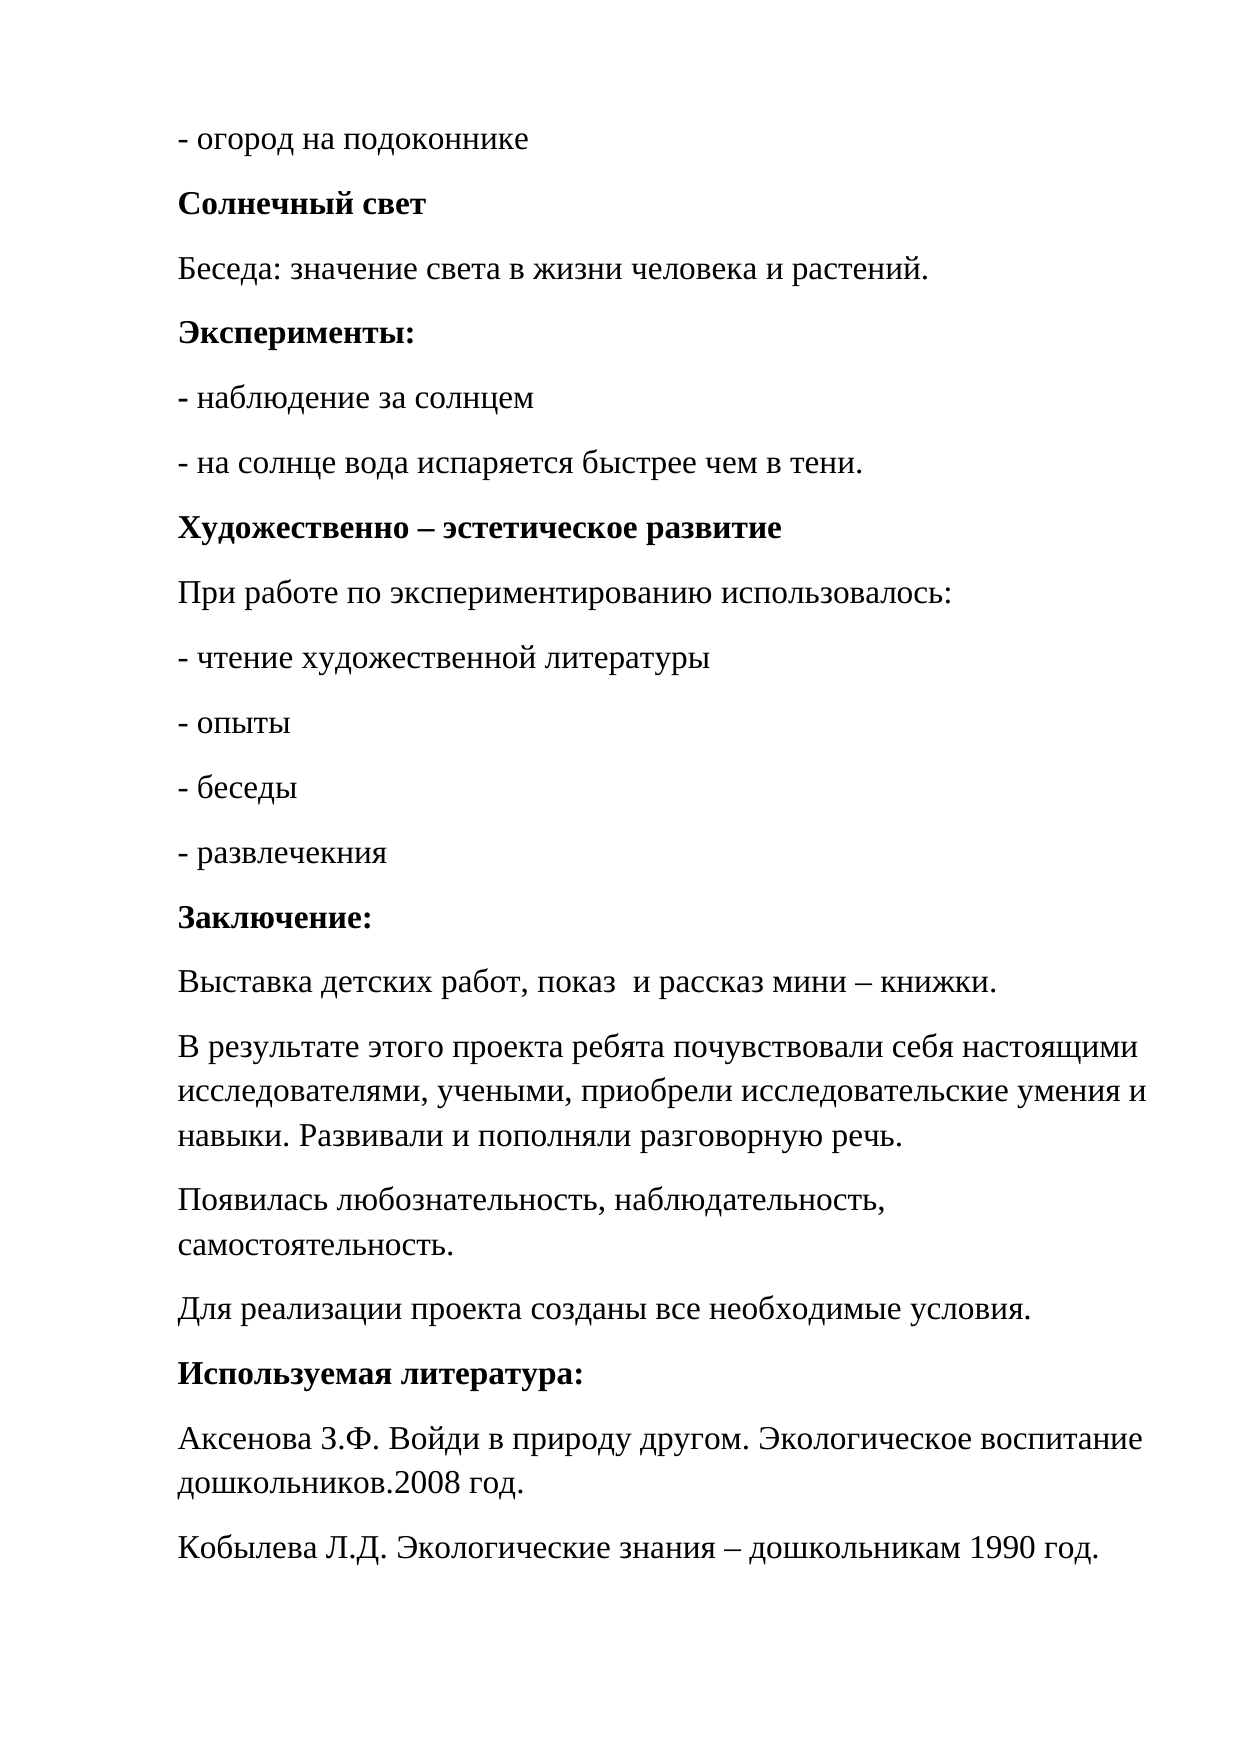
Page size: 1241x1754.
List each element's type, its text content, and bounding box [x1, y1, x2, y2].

text В результате этого проекта ребята почувствовали себя настоящими исследователями, учеными, приобрели исследовательские умения и навыки. Развивали и пополняли разговорную речь. [177, 1027, 1152, 1153]
text - огород на подоконнике [177, 118, 1152, 156]
text Используемая литература: [177, 1353, 1152, 1392]
text Беседа: значение света в жизни человека и растений. [177, 248, 1152, 286]
text Для реализации проекта созданы все необходимые условия. [177, 1289, 1152, 1327]
text - наблюдение за солнцем [177, 378, 1152, 416]
text - на солнце вода испаряется быстрее чем в тени. [177, 443, 1152, 481]
text - развлечекния [177, 832, 1152, 870]
text Заключение: [177, 897, 1152, 935]
text - беседы [177, 767, 1152, 805]
text Появилась любознательность, наблюдательность, самостоятельность. [177, 1180, 1152, 1262]
text Аксенова З.Ф. Войди в природу другом. Экологическое воспитание дошкольников.2008 год. [177, 1418, 1152, 1501]
text Кобылева Л.Д. Экологические знания – дошкольникам 1990 год. [177, 1527, 1152, 1566]
text Солнечный свет [177, 183, 1152, 221]
text - чтение художественной литературы [177, 637, 1152, 676]
text Эксперименты: [177, 313, 1152, 351]
text При работе по экспериментированию использовалось: [177, 572, 1152, 611]
text Художественно – эстетическое развитие [177, 507, 1152, 546]
text - опыты [177, 702, 1152, 741]
text Выставка детских работ, показ и рассказ мини – книжки. [177, 962, 1152, 1000]
